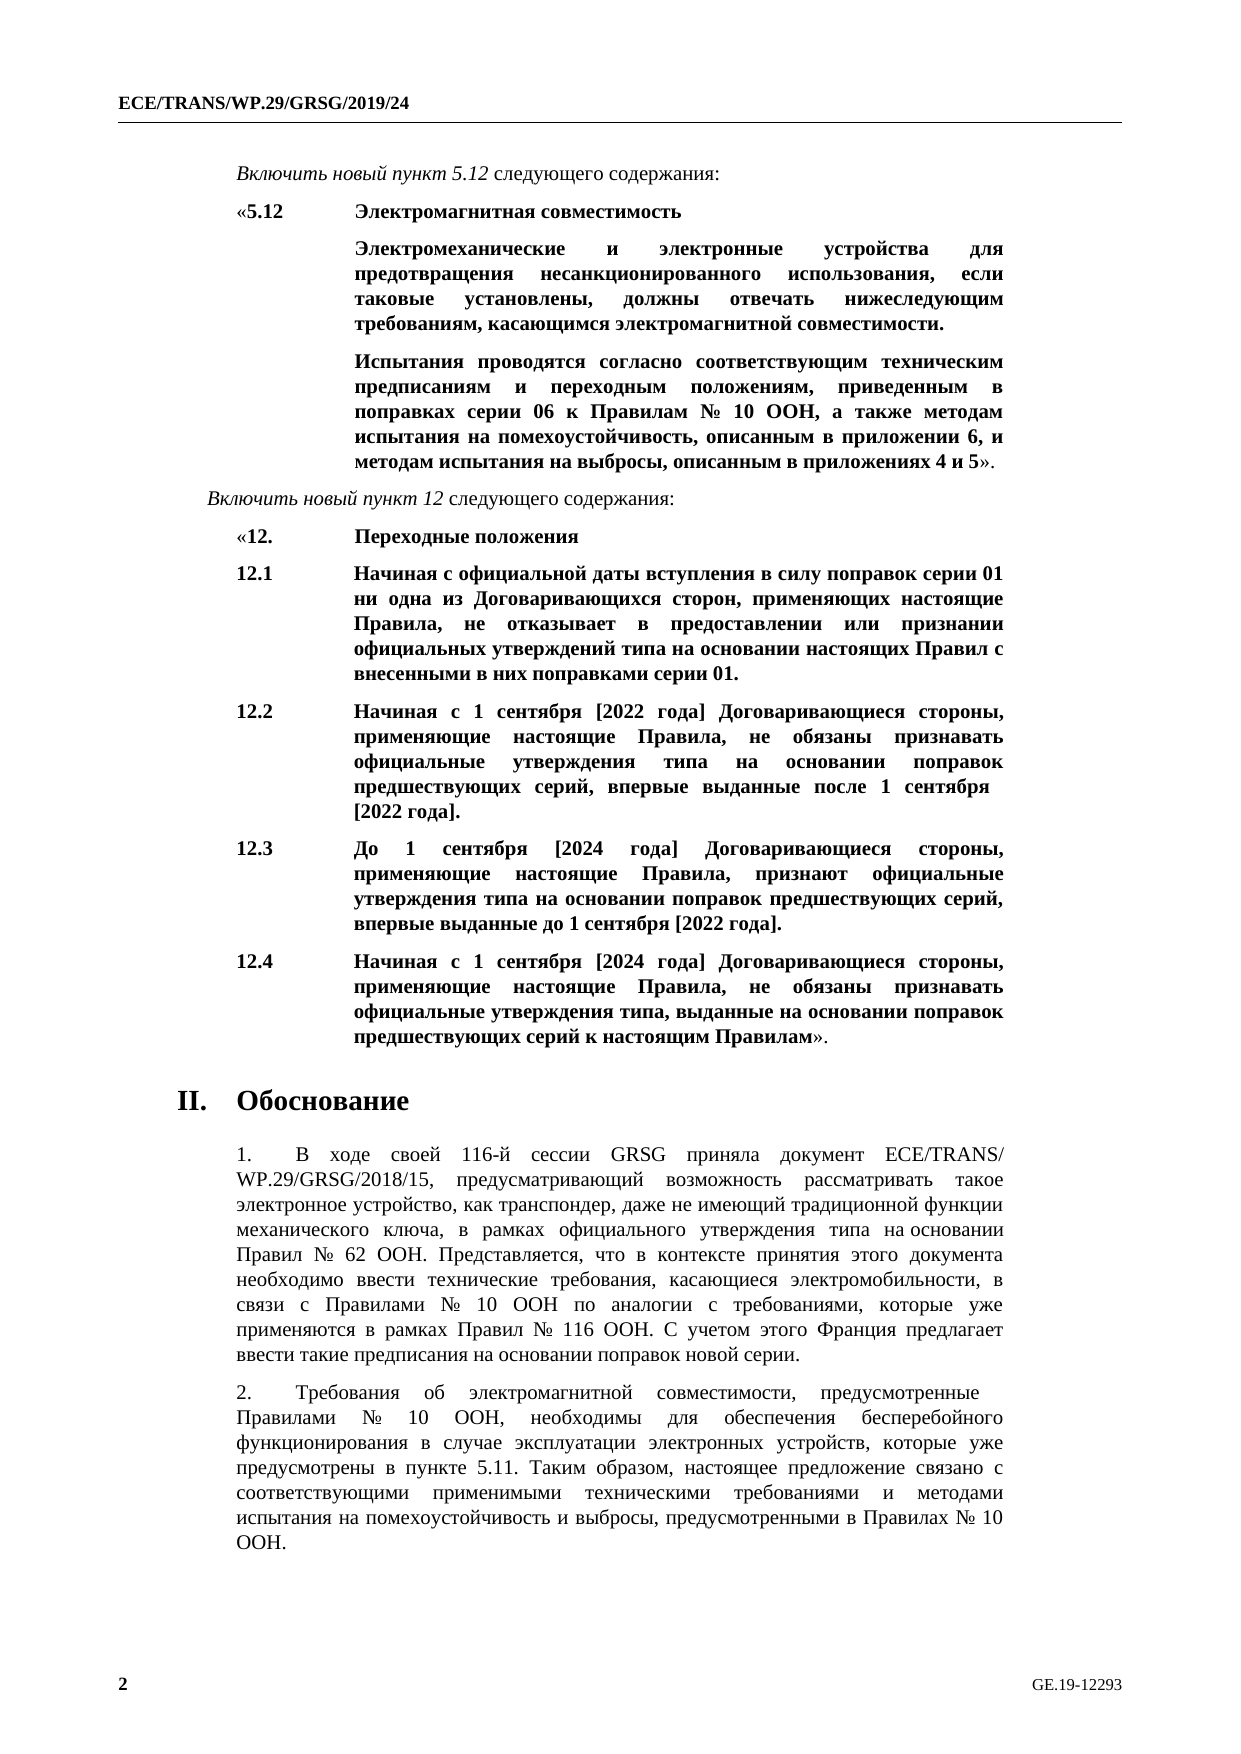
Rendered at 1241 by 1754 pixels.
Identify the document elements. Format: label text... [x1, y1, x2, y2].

text Испытания проводятся согласно соответствующим техническим предписаниям и переходным положениям, приведенным в поправках серии 06 к Правилам № 10 ООН, а также методам испытания на помехоустойчивость, описанным в приложении 6, и методам испытания на выбросы, описанным в приложениях 4 и 5». [266, 348, 1004, 473]
text 12.1 Начиная с официальной даты вступления в силу поправок серии 01 ни одна из Договаривающихся сторон, применяющих настоящие Правила, не отказывает в предоставлении или признании официальных утверждений типа на основании настоящих Правил с внесенными в них поправками серии 01. [236, 560, 1004, 685]
text 1. В ходе своей 116-й сессии GRSG приняла документ ECE/TRANS/ WP.29/GRSG/2018/15, предусматривающий возможность рассматривать такое электронное устройство, как транспондер, даже не имеющий традиционной функции механического ключа, в рамках официального утверждения типа на основании Правил № 62 ООН. Представляется, что в контексте принятия этого документа необходимо ввести технические требования, касающиеся электромобильности, в связи с Правилами № 10 ООН по аналогии с требованиями, которые уже применяются в рамках Правил № 116 ООН. С учетом этого Франция предлагает ввести такие предписания на основании поправок новой серии. [236, 1141, 1004, 1366]
text Включить новый пункт 12 следующего содержания: [207, 485, 1004, 510]
text Электромеханические и электронные устройства для предотвращения несанкционированного использования, если таковые установлены, должны отвечать нижеследующим требованиям, касающимся электромагнитной совместимости. [266, 235, 1004, 335]
text Включить новый пункт 5.12 следующего содержания: [118, 160, 1004, 185]
text «5.12 Электромагнитная совместимость [118, 198, 1004, 223]
text 12.4 Начиная с 1 сентября [2024 года] Договаривающиеся стороны, применяющие настоящие Правила, не обязаны признавать официальные утверждения типа, выданные на основании поправок предшествующих серий к настоящим Правилам». [236, 948, 1004, 1048]
text 12.2 Начиная с 1 сентября [2022 года] Договаривающиеся стороны, применяющие настоящие Правила, не обязаны признавать официальные утверждения типа на основании поправок предшествующих серий, впервые выданные после 1 сентября [2022 года]. [236, 698, 1004, 823]
text II. Обоснование [118, 1085, 1004, 1116]
text «12. Переходные положения [236, 523, 1004, 548]
text 2. Требования об электромагнитной совместимости, предусмотренные Правилами № 10 ООН, необходимы для обеспечения бесперебойного функционирования в случае эксплуатации электронных устройств, которые уже предусмотрены в пункте 5.11. Таким образом, настоящее предложение связано с соответствующими применимыми техническими требованиями и методами испытания на помехоустойчивость и выбросы, предусмотренными в Правилах № 10 ООН. [236, 1379, 1004, 1554]
text 12.3 До 1 сентября [2024 года] Договаривающиеся стороны, применяющие настоящие Правила, признают официальные утверждения типа на основании поправок предшествующих серий, впервые выданные до 1 сентября [2022 года]. [236, 835, 1004, 935]
